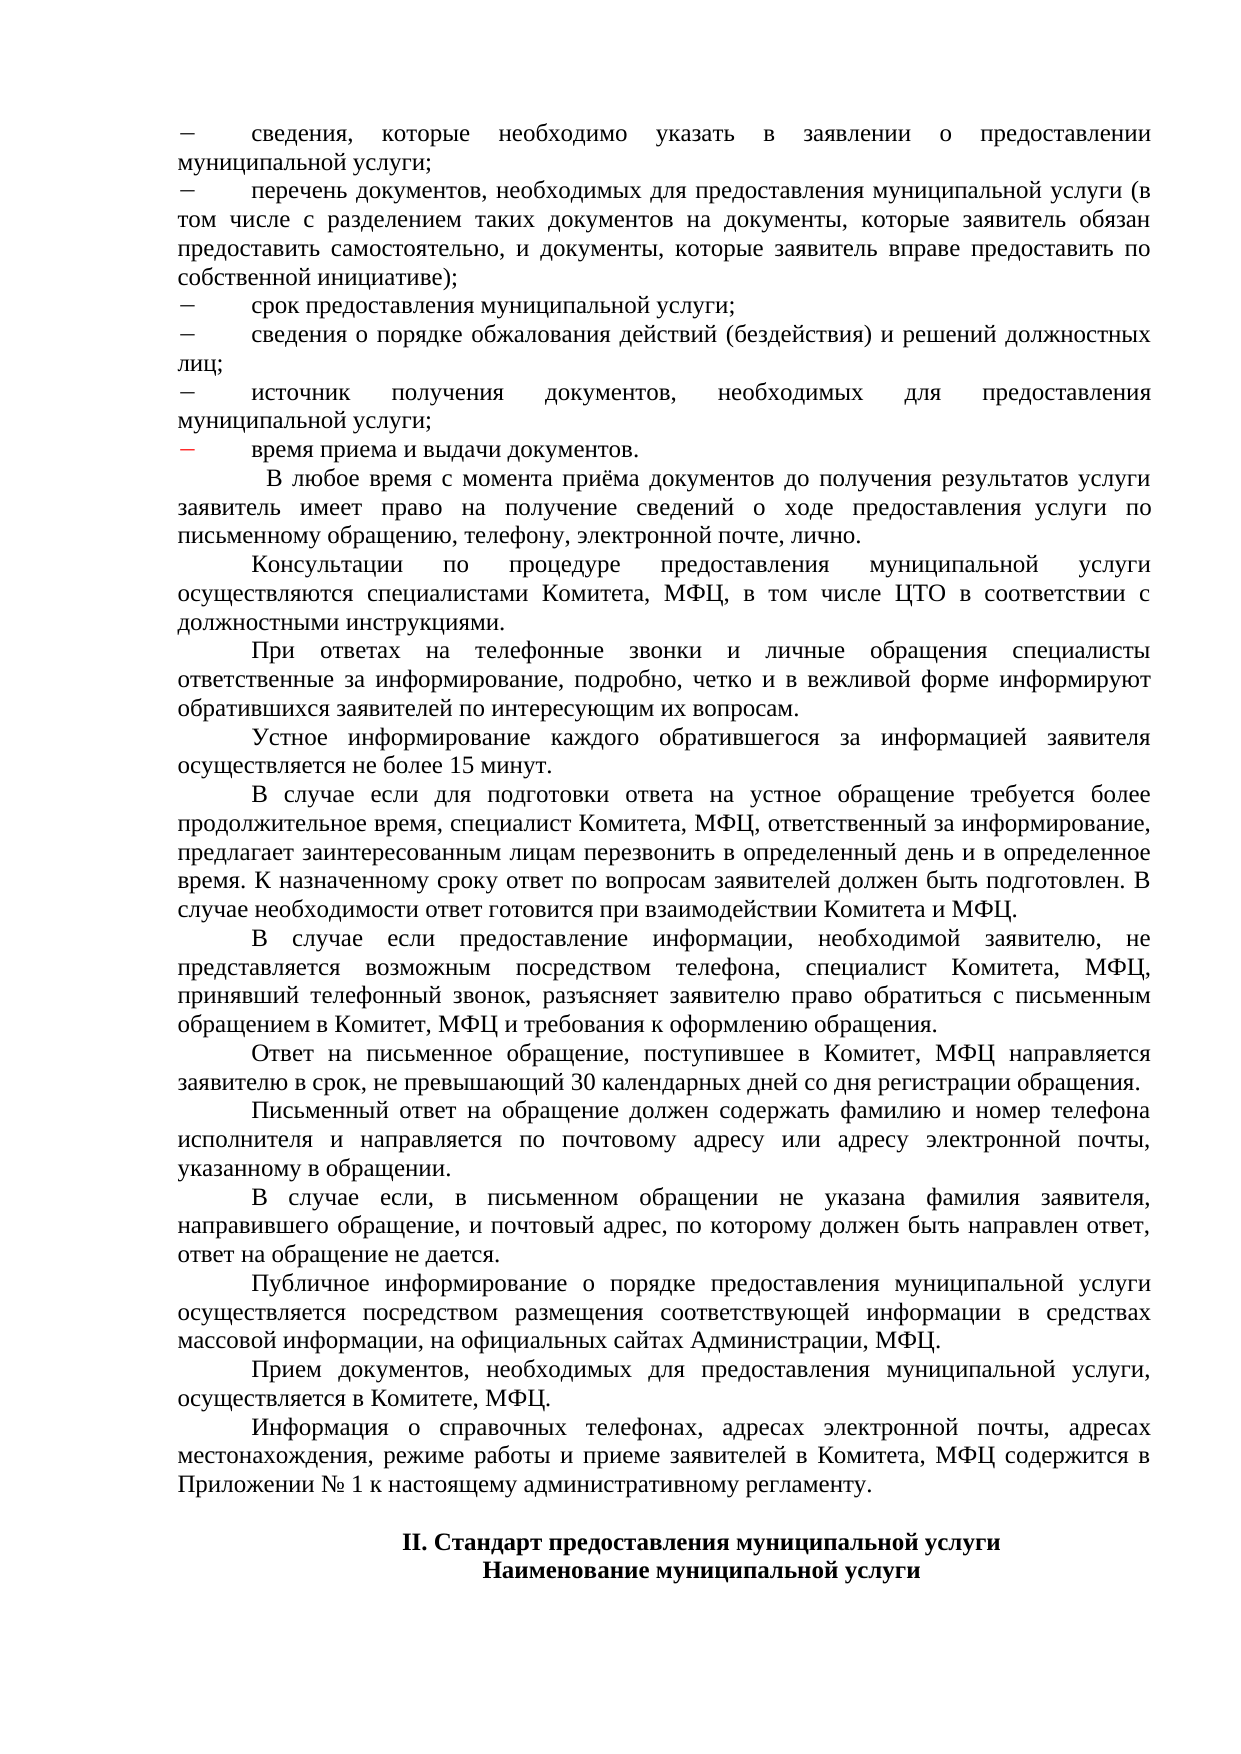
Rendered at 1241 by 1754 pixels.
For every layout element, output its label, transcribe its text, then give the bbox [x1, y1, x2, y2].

text II. Стандарт предоставления муниципальной услуги [177, 1527, 1152, 1556]
list срок предоставления муниципальной услуги; [177, 291, 1152, 319]
text Информация о справочных телефонах, адресах электронной почты, адресах местонахождения, режиме работы и приеме заявителей в Комитета, МФЦ содержится в Приложении № 1 к настоящему административному регламенту. [177, 1412, 1152, 1498]
list перечень документов, необходимых для предоставления муниципальной услуги (в том числе с разделением таких документов на документы, которые заявитель обязан предоставить самостоятельно, и документы, которые заявитель вправе предоставить по собственной инициативе); [177, 176, 1152, 291]
text В любое время с момента приёма документов до получения результатов услуги заявитель имеет право на получение сведений о ходе предоставления услуги по письменному обращению, телефону, электронной почте, лично. [177, 463, 1152, 549]
text Консультации по процедуре предоставления муниципальной услуги осуществляются специалистами Комитета, МФЦ, в том числе ЦТО в соответствии с должностными инструкциями. [177, 549, 1152, 636]
text Устное информирование каждого обратившегося за информацией заявителя осуществляется не более 15 минут. [177, 722, 1152, 779]
text Ответ на письменное обращение, поступившее в Комитет, МФЦ направляется заявителю в срок, не превышающий 30 календарных дней со дня регистрации обращения. [177, 1038, 1152, 1096]
list источник получения документов, необходимых для предоставления муниципальной услуги; [177, 377, 1152, 434]
text В случае если, в письменном обращении не указана фамилия заявителя, направившего обращение, и почтовый адрес, по которому должен быть направлен ответ, ответ на обращение не дается. [177, 1182, 1152, 1268]
list сведения, которые необходимо указать в заявлении о предоставлении муниципальной услуги; [177, 118, 1152, 176]
text Публичное информирование о порядке предоставления муниципальной услуги осуществляется посредством размещения соответствующей информации в средствах массовой информации, на официальных сайтах Администрации, МФЦ. [177, 1268, 1152, 1354]
text Прием документов, необходимых для предоставления муниципальной услуги, осуществляется в Комитете, МФЦ. [177, 1354, 1152, 1412]
text Наименование муниципальной услуги [177, 1556, 1152, 1584]
text Письменный ответ на обращение должен содержать фамилию и номер телефона исполнителя и направляется по почтовому адресу или адресу электронной почты, указанному в обращении. [177, 1096, 1152, 1182]
text В случае если для подготовки ответа на устное обращение требуется более продолжительное время, специалист Комитета, МФЦ, ответственный за информирование, предлагает заинтересованным лицам перезвонить в определенный день и в определенное время. К назначенному сроку ответ по вопросам заявителей должен быть подготовлен. В случае необходимости ответ готовится при взаимодействии Комитета и МФЦ. [177, 779, 1152, 923]
text При ответах на телефонные звонки и личные обращения специалисты ответственные за информирование, подробно, четко и в вежливой форме информируют обратившихся заявителей по интересующим их вопросам. [177, 636, 1152, 722]
list время приема и выдачи документов. [177, 434, 1152, 463]
list сведения о порядке обжалования действий (бездействия) и решений должностных лиц; [177, 319, 1152, 377]
text В случае если предоставление информации, необходимой заявителю, не представляется возможным посредством телефона, специалист Комитета, МФЦ, принявший телефонный звонок, разъясняет заявителю право обратиться с письменным обращением в Комитет, МФЦ и требования к оформлению обращения. [177, 923, 1152, 1038]
